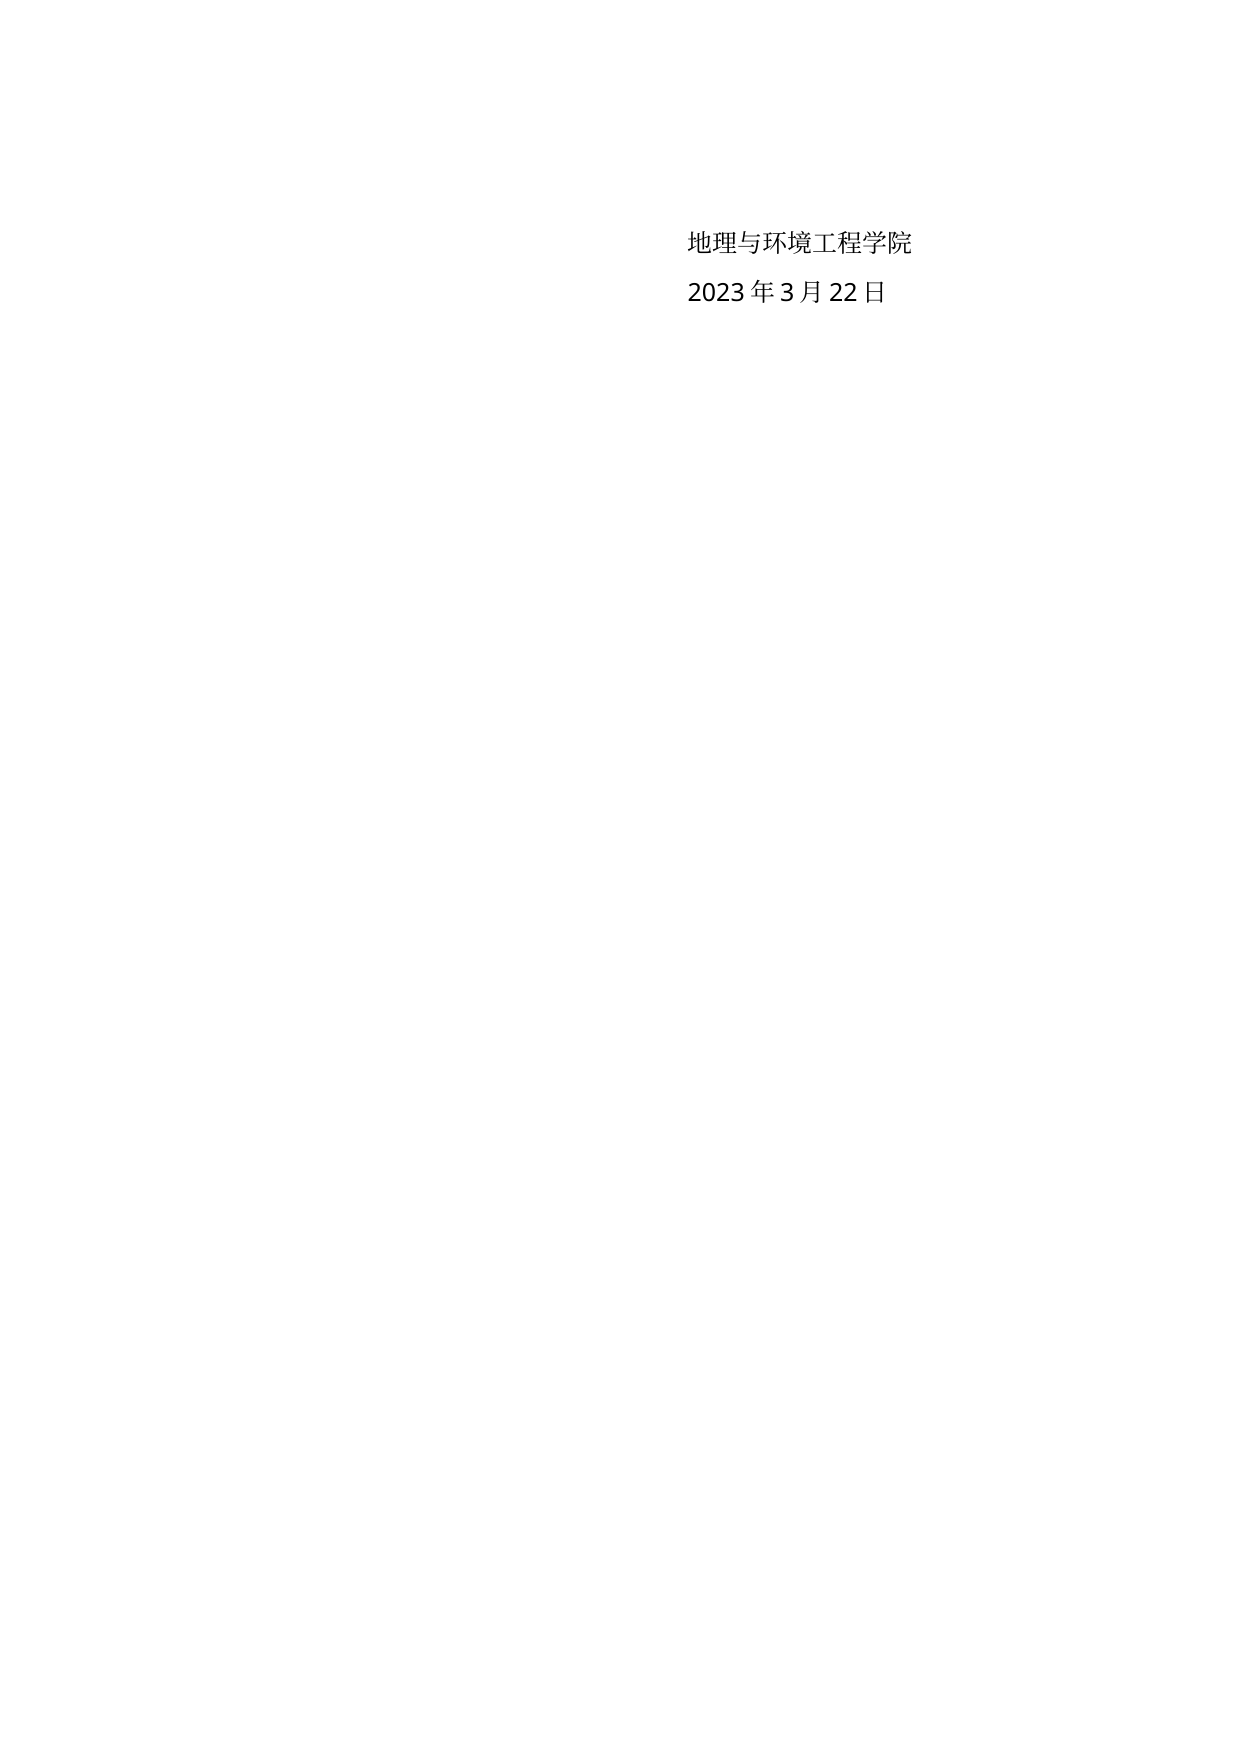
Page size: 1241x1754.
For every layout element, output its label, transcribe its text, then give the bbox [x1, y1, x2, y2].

text 地理与环境工程学院 [187, 227, 1053, 259]
text 2023年3月22日 [187, 259, 1053, 324]
